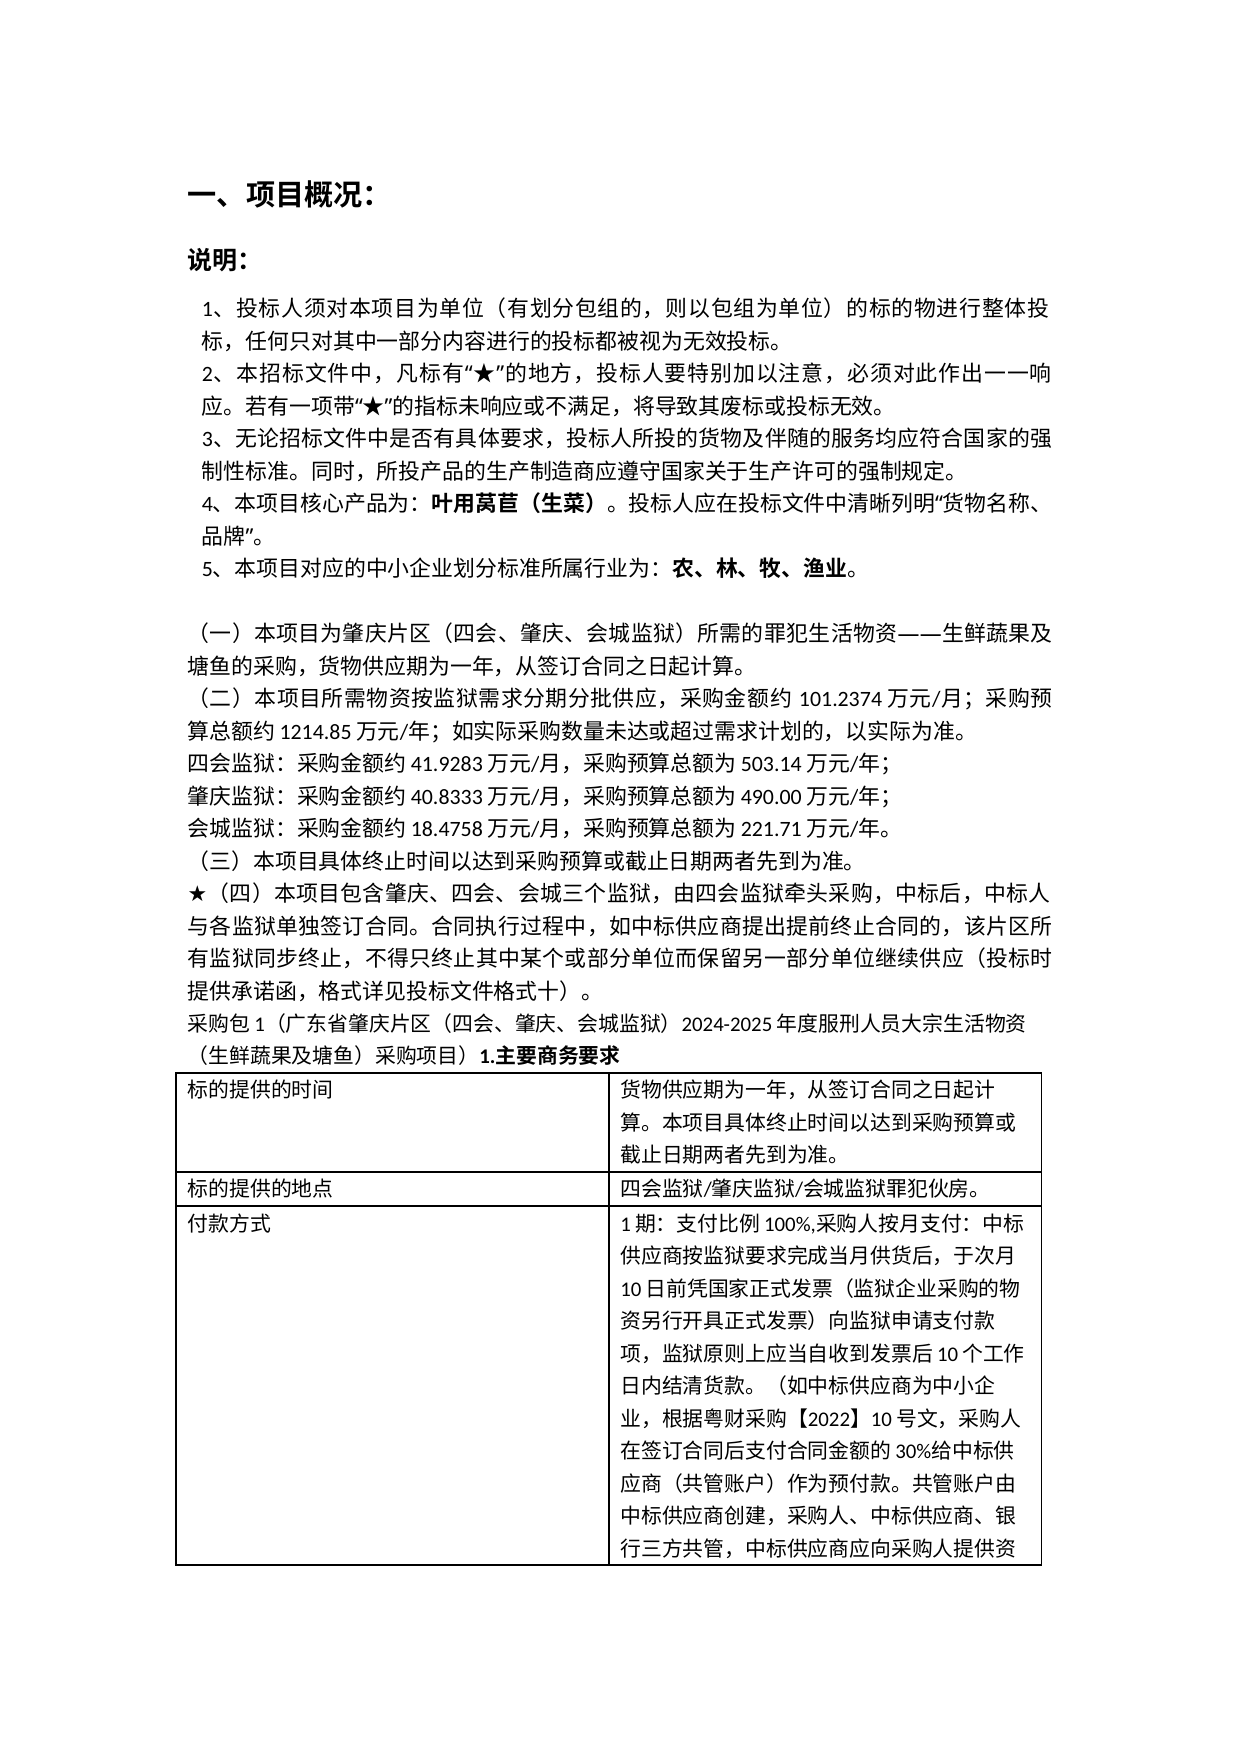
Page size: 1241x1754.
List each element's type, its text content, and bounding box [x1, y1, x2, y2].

text 1、投标人须对本项目为单位（有划分包组的，则以包组为单位）的标的物进行整体投标，任何只对其中一部分内容进行的投标都被视为无效投标。 [202, 292, 1053, 357]
text 4、本项目核心产品为：叶用莴苣（生菜）。投标人应在投标文件中清晰列明“货物名称、品牌”。 [202, 517, 1053, 552]
table_cell 四会监狱/肇庆监狱/会城监狱罪犯伙房。 [610, 1173, 1041, 1205]
text 一、项目概况： [187, 162, 1053, 227]
text （二）本项目所需物资按监狱需求分期分批供应，采购金额约101.2374万元/月；采购预算总额约1214.85万元/年；如实际采购数量未达或超过需求计划的，以实际为准。 四会监狱：采购金额约41.9283万元/月，采购预算总额为503.14万元/年； [187, 682, 1053, 779]
text 2、本招标文件中，凡标有“★”的地方，投标人要特别加以注意，必须对此作出一一响应。若有一项带“★”的指标未响应或不满足，将导致其废标或投标无效。 [202, 387, 1053, 422]
text （三）本项目具体终止时间以达到采购预算或截止日期两者先到为准。 ★（四）本项目包含肇庆、四会、会城三个监狱，由四会监狱牵头采购，中标后，中标人与各监狱单独签订合同。合同执行过程中，如中标供应商提出提前终止合同的，该片区所有监狱同步终止，不得只终止其中某个或部分单位而保留另一部分单位继续供应（投标时提供承诺函，格式详见投标文件格式十）。 [187, 844, 1053, 1007]
table_cell 付款方式 [177, 1207, 608, 1564]
text 3、无论招标文件中是否有具体要求，投标人所投的货物及伴随的服务均应符合国家的强制性标准。同时，所投产品的生产制造商应遵守国家关于生产许可的强制规定。 [202, 452, 1053, 487]
table_cell 标的提供的地点 [177, 1173, 608, 1205]
text 会城监狱：采购金额约18.4758万元/月，采购预算总额为221.71万元/年。 [187, 812, 1053, 844]
text 采购包1（广东省肇庆片区（四会、肇庆、会城监狱）2024-2025年度服刑人员大宗生活物资（生鲜蔬果及塘鱼）采购项目）1.主要商务要求 [187, 1007, 1053, 1072]
table_header 标的提供的时间 [177, 1074, 608, 1171]
text 肇庆监狱：采购金额约40.8333万元/月，采购预算总额为490.00万元/年； [187, 779, 1053, 812]
text 5、本项目对应的中小企业划分标准所属行业为：农、林、牧、渔业。 [202, 552, 1053, 584]
text （一）本项目为肇庆片区（四会、肇庆、会城监狱）所需的罪犯生活物资——生鲜蔬果及塘鱼的采购，货物供应期为一年，从签订合同之日起计算。 [187, 584, 1053, 682]
table_header 货物供应期为一年，从签订合同之日起计算。本项目具体终止时间以达到采购预算或截止日期两者先到为准。 [610, 1074, 1041, 1171]
text 说明： [187, 227, 1053, 292]
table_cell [610, 1207, 1041, 1564]
